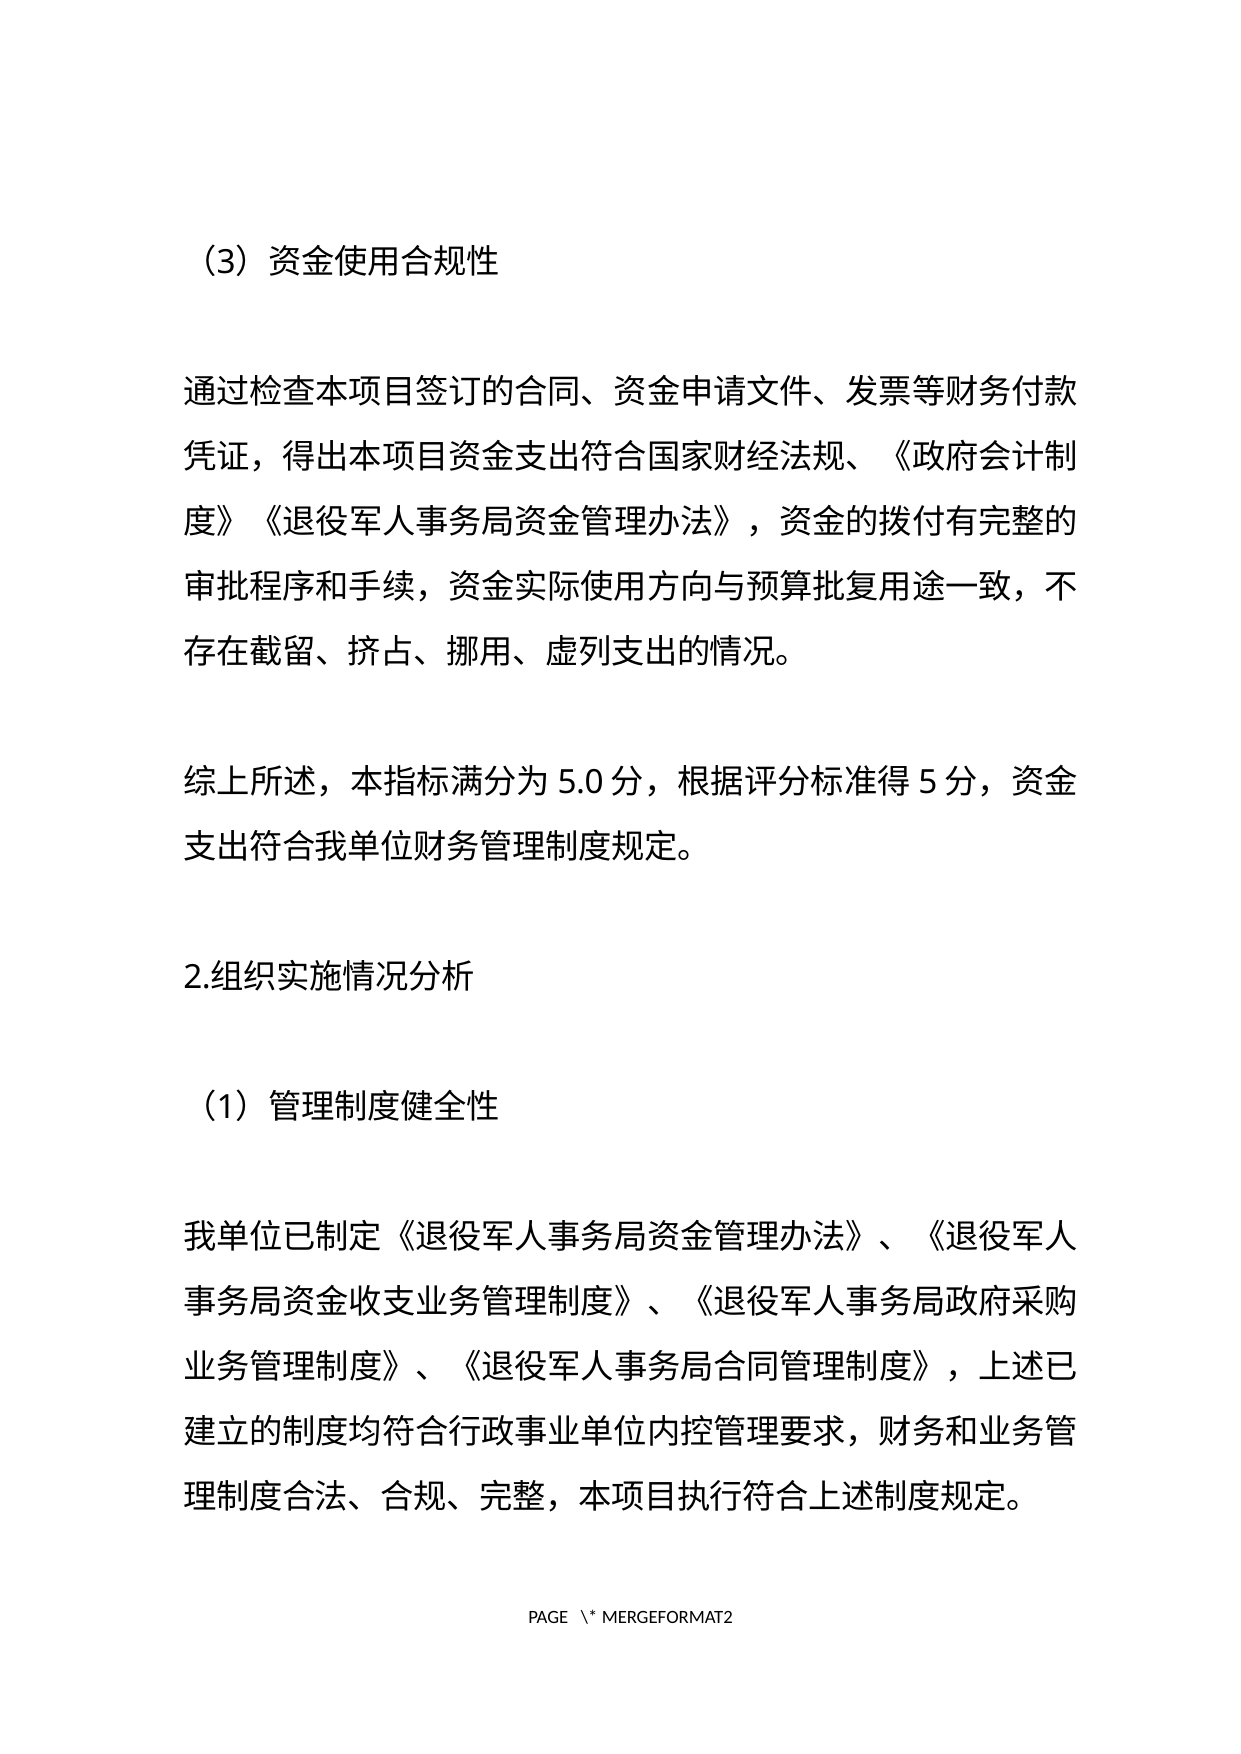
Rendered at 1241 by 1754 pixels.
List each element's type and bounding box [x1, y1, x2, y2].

text [183, 162, 1078, 1527]
